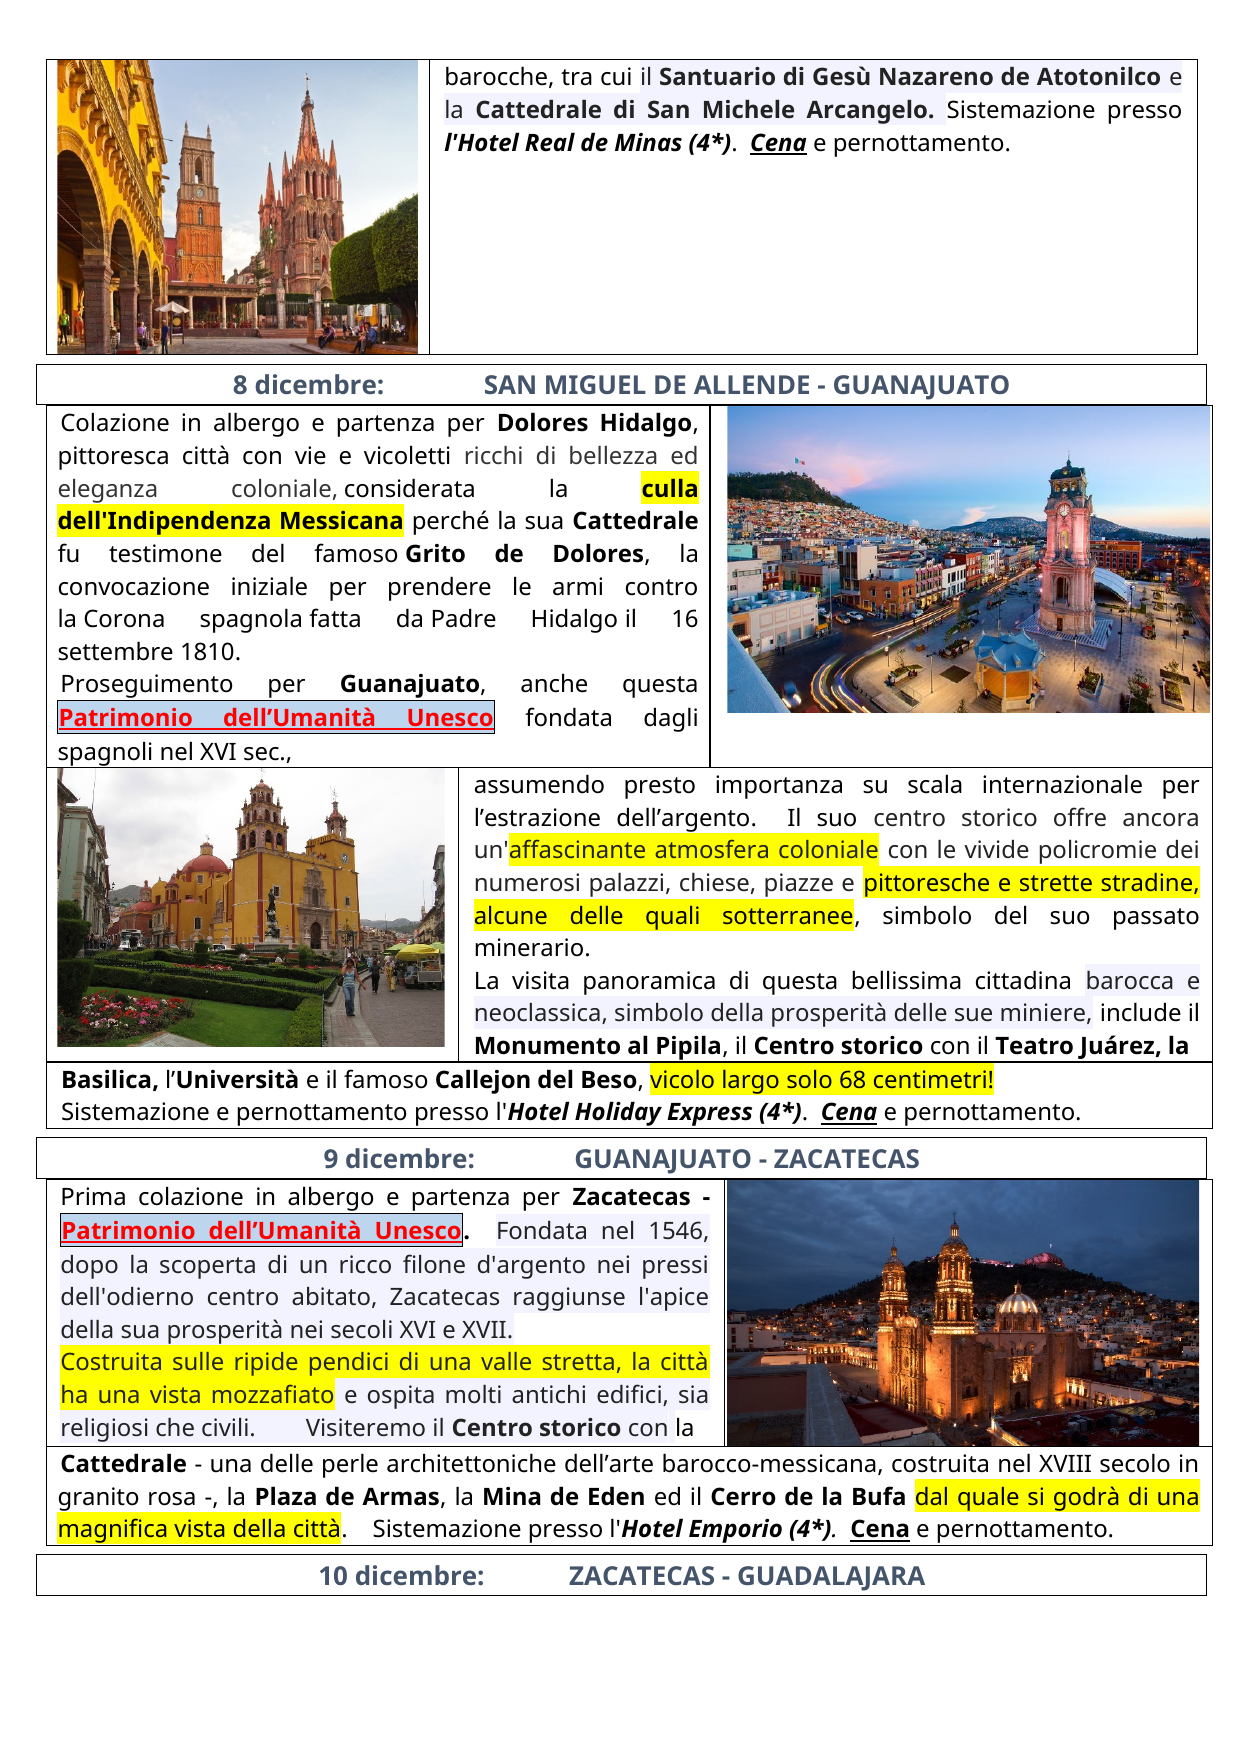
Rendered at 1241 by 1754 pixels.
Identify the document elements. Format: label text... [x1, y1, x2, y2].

table_header [711, 406, 1212, 767]
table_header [430, 60, 1197, 354]
table_cell Cattedrale - una delle perle architettoniche dell’arte barocco-messicana, costruita nel XVIII secolo in granito rosa -, la Plaza de Armas, la Mina de Eden ed il Cerro de la Bufa dal quale si godrà di una magnifica vista della città. Sistemazione presso l'Hotel Emporio (4*). Cena e pernottamento. [47, 1447, 1212, 1544]
text 10 dicembre: ZACATECAS - GUADALAJARA [37, 1555, 1206, 1595]
picture [57, 768, 445, 1047]
table_header [418, 60, 429, 354]
table_header [47, 60, 57, 354]
table_header Colazione in albergo e partenza per Dolores Hidalgo, pittoresca città con vie e vicoletti ricchi di bellezza ed eleganza coloniale, considerata la culla dell'Indipendenza Messicana perché la sua Cattedrale fu testimone del famoso Grito de Dolores, la convocazione iniziale per prendere le armi contro la Corona spagnola fatta da Padre Hidalgo il 16 settembre 1810. Proseguimento per Guanajuato, anche questa Patrimonio dell’Umanità Unesco fondata dagli spagnoli nel XVI sec., [47, 406, 709, 767]
table_cell assumendo presto importanza su scala internazionale per l’estrazione dell’argento. Il suo centro storico offre ancora un'affascinante atmosfera coloniale con le vivide policromie dei numerosi palazzi, chiese, piazze e pittoresche e strette stradine, alcune delle quali sotterranee, simbolo del suo passato minerario. La visita panoramica di questa bellissima cittadina barocca e neoclassica, simbolo della prosperità delle sue miniere, include il Monumento al Pipila, il Centro storico con il Teatro Juárez, la [459, 768, 1212, 1061]
picture [727, 406, 1211, 713]
table_header [1200, 1180, 1212, 1446]
table_cell [47, 768, 458, 1061]
table_cell Basilica, l’Università e il famoso Callejon del Beso, vicolo largo solo 68 centimetri! Sistemazione e pernottamento presso l'Hotel Holiday Express (4*). Cena e pernottamento. [47, 1063, 1212, 1128]
text 8 dicembre: SAN MIGUEL DE ALLENDE - GUANAJUATO [37, 365, 1206, 404]
picture [57, 60, 418, 354]
text 9 dicembre: GUANAJUATO - ZACATECAS [37, 1138, 1206, 1178]
picture [727, 1180, 1200, 1446]
table_header Prima colazione in albergo e partenza per Zacatecas - Patrimonio dell’Umanità Unesco. Fondata nel 1546, dopo la scoperta di un ricco filone d'argento nei pressi dell'odierno centro abitato, Zacatecas raggiunse l'apice della sua prosperità nei secoli XVI e XVII. Costruita sulle ripide pendici di una valle stretta, la città ha una vista mozzafiato e ospita molti antichi edifici, sia religiosi che civili. Visiteremo il Centro storico con la [47, 1180, 724, 1446]
